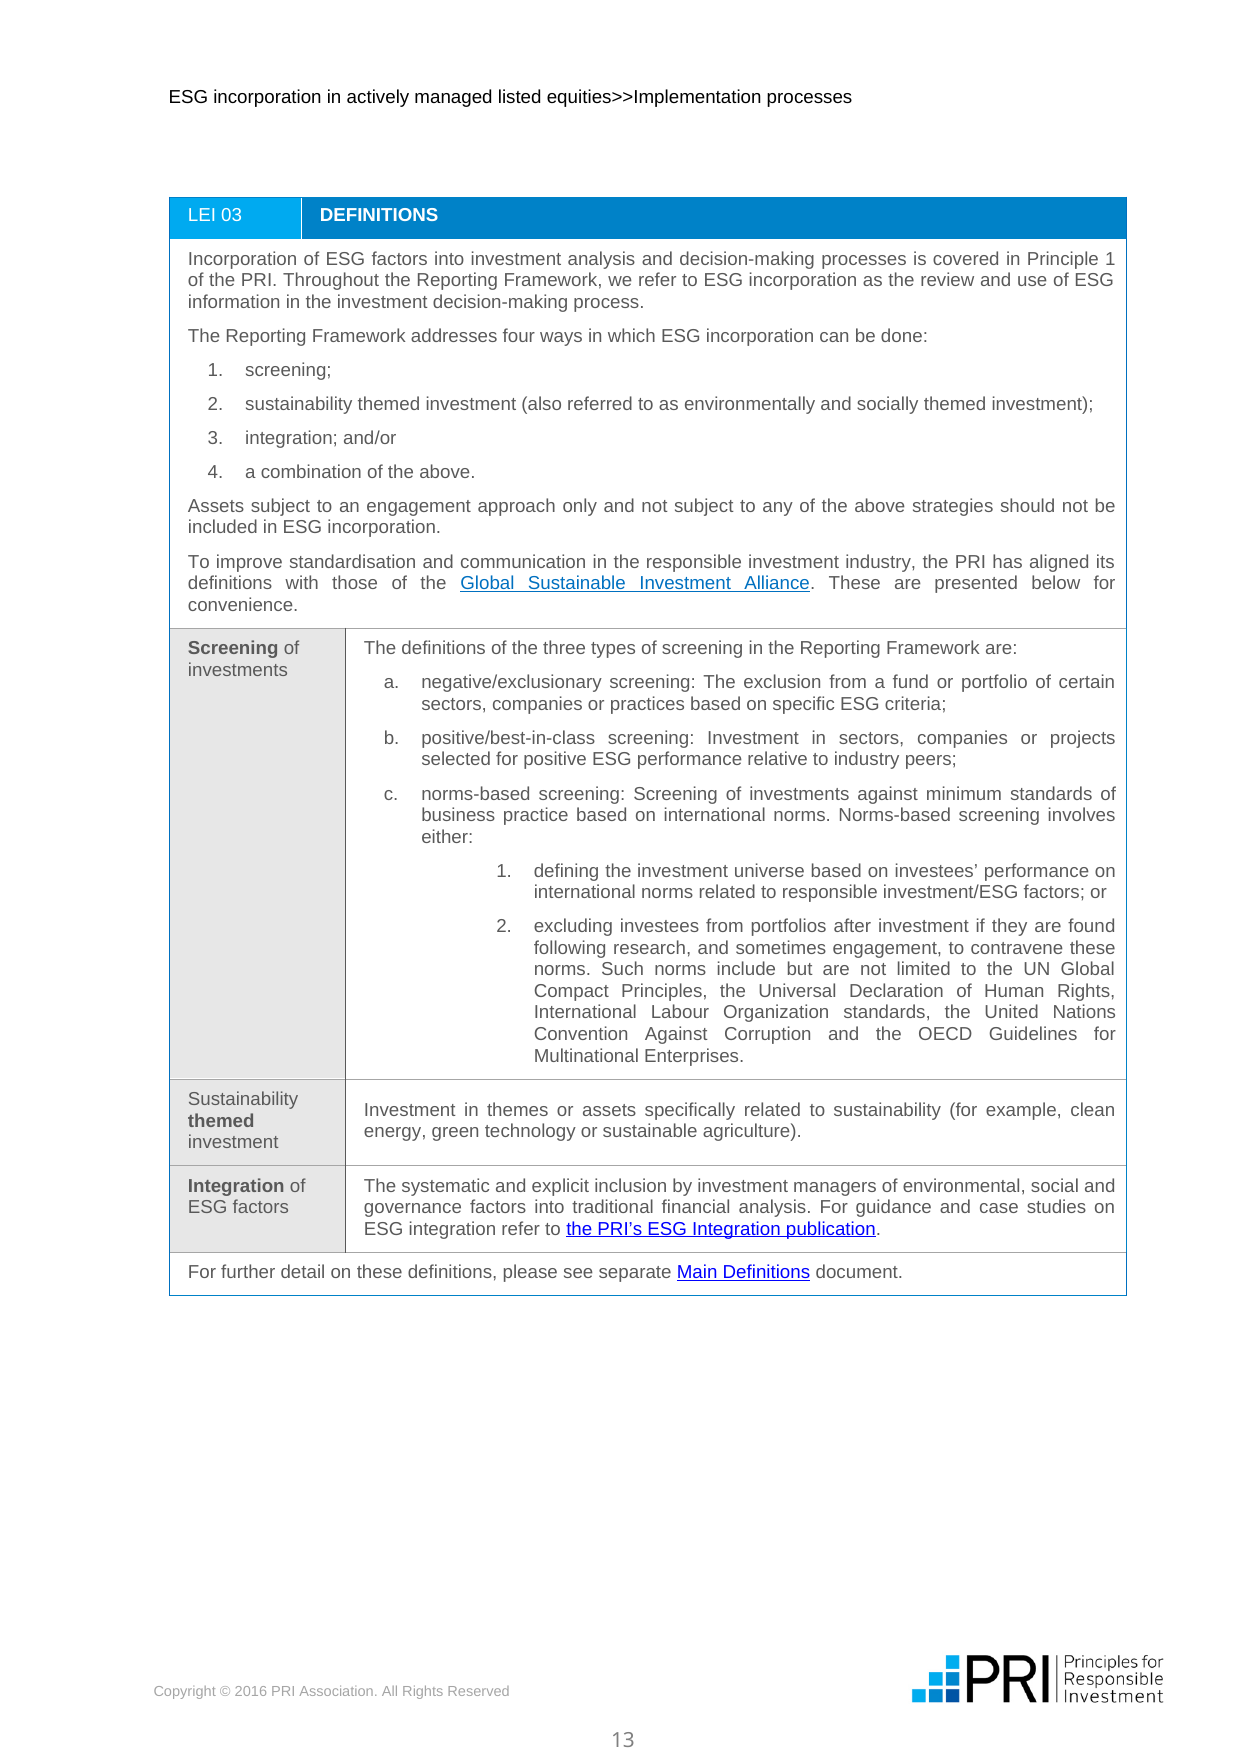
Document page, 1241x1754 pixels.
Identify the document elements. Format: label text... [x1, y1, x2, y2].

table_cell Incorporation of ESG factors into investment analysis and decision-making processes is covered in Principle 1 of the PRI. Throughout the Reporting Framework, we refer to ESG incorporation as the review and use of ESG information in the investment decision-making process. The Reporting Framework addresses four ways in which ESG incorporation can be done: screening; sustainability themed investment (also referred to as environmentally and socially themed investment); integration; and/or a combination of the above. Assets subject to an engagement approach only and not subject to any of the above strategies should not be included in ESG incorporation. To improve standardisation and communication in the responsible investment industry, the PRI has aligned its definitions with those of the Global Sustainable Investment Alliance. These are presented below for convenience. [170, 239, 1126, 628]
table_cell Investment in themes or assets specifically related to sustainability (for example, clean energy, green technology or sustainable agriculture). [346, 1080, 1126, 1165]
table_cell Integration of ESG factors [170, 1166, 345, 1252]
table_cell Sustainability themed investment [170, 1080, 345, 1165]
table_cell Screening of investments [170, 629, 345, 1078]
table_header DEFINITIONS [302, 198, 1126, 238]
table_cell The systematic and explicit inclusion by investment managers of environmental, social and governance factors into traditional financial analysis. For guidance and case studies on ESG integration refer to the PRI’s ESG Integration publication. [346, 1166, 1126, 1252]
picture [880, 1560, 1240, 1753]
table_header LEI 03 [170, 198, 301, 238]
table_cell The definitions of the three types of screening in the Reporting Framework are: negative/exclusionary screening: The exclusion from a fund or portfolio of certain sectors, companies or practices based on specific ESG criteria; positive/best-in-class screening: Investment in sectors, companies or projects selected for positive ESG performance relative to industry peers; norms-based screening: Screening of investments against minimum standards of business practice based on international norms. Norms-based screening involves either: defining the investment universe based on investees’ performance on international norms related to responsible investment/ESG factors; or excluding investees from portfolios after investment if they are found following research, and sometimes engagement, to contravene these norms. Such norms include but are not limited to the UN Global Compact Principles, the Universal Declaration of Human Rights, International Labour Organization standards, the United Nations Convention Against Corruption and the OECD Guidelines for Multinational Enterprises. [346, 629, 1126, 1078]
table_cell For further detail on these definitions, please see separate Main Definitions document. [170, 1253, 1126, 1295]
